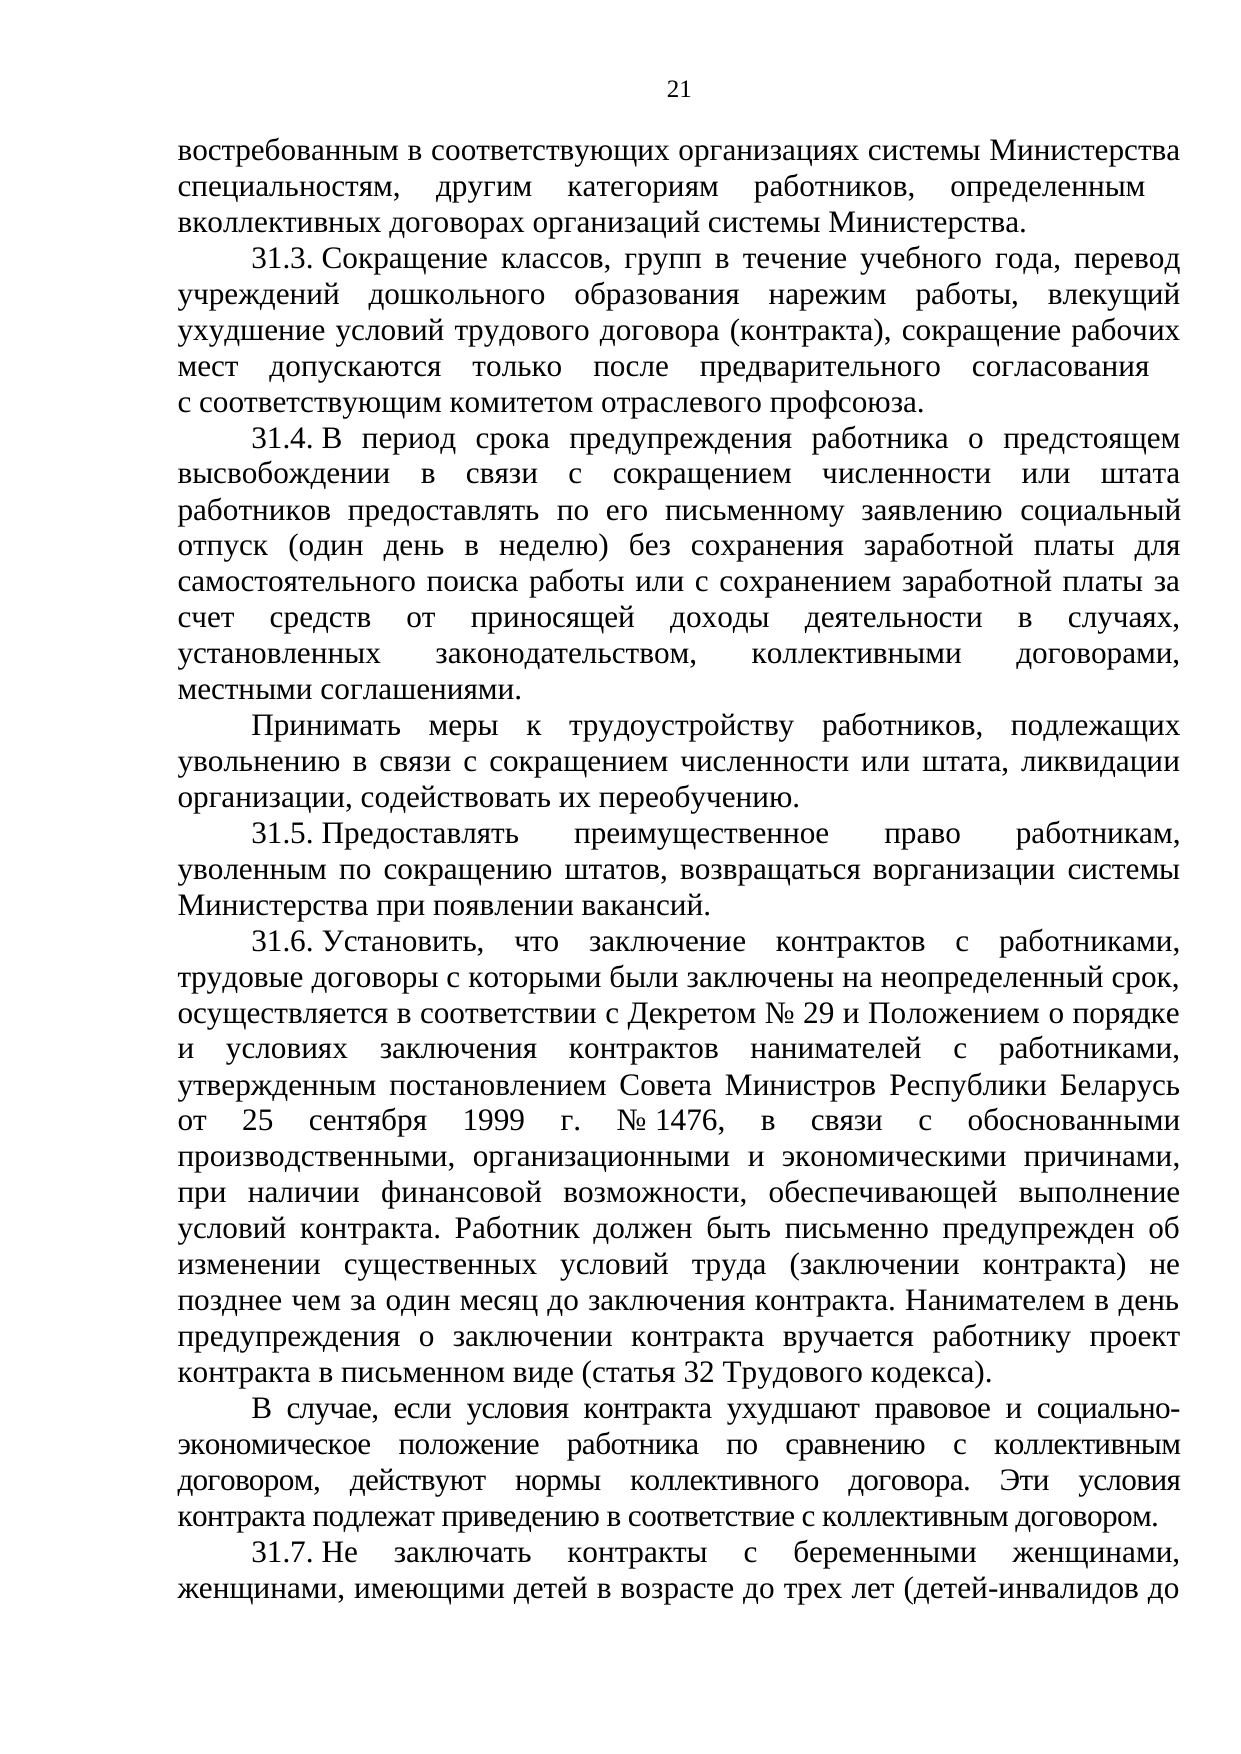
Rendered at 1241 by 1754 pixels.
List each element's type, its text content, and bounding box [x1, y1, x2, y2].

text 31.3. Сокращение классов, групп в течение учебного года, перевод учреждений дошкольного образования нарежим работы, влекущий ухудшение условий трудового договора (контракта), сокращение рабочих мест допускаются только после предварительного согласования с соответствующим комитетом отраслевого профсоюза. [177, 239, 1181, 419]
text В случае, если условия контракта ухудшают правовое и социально-экономическое положение работника по сравнению с коллективным договором, действуют нормы коллективного договора. Эти условия контракта подлежат приведению в соответствие с коллективным договором. [177, 1389, 1181, 1533]
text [177, 1533, 1181, 1605]
text Принимать меры к трудоустройству работников, подлежащих увольнению в связи с сокращением численности или штата, ликвидации организации, содействовать их переобучению. [177, 706, 1181, 814]
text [177, 131, 1181, 239]
text 31.4. В период срока предупреждения работника о предстоящем высвобождении в связи с сокращением численности или штата работников предоставлять по его письменному заявлению социальный отпуск (один день в неделю) без сохранения заработной платы для самостоятельного поиска работы или с сохранением заработной платы за счет средств от приносящей доходы деятельности в случаях, установленных законодательством, коллективными договорами, местными соглашениями. [177, 419, 1181, 706]
text 31.5. Предоставлять преимущественное право работникам, уволенным по сокращению штатов, возвращаться ворганизации системы Министерства при появлении вакансий. [177, 814, 1181, 922]
text 31.6. Установить, что заключение контрактов с работниками, трудовые договоры с которыми были заключены на неопределенный срок, осуществляется в соответствии с Декретом № 29 и Положением о порядке и условиях заключения контрактов нанимателей с работниками, утвержденным постановлением Совета Министров Республики Беларусь от 25 сентября . № 1476, в связи с обоснованными производственными, организационными и экономическими причинами, при наличии финансовой возможности, обеспечивающей выполнение условий контракта. Работник должен быть письменно предупрежден об изменении существенных условий труда (заключении контракта) не позднее чем за один месяц до заключения контракта. Нанимателем в день предупреждения о заключении контракта вручается работнику проект контракта в письменном виде (статья 32 Трудового кодекса). [177, 922, 1181, 1389]
